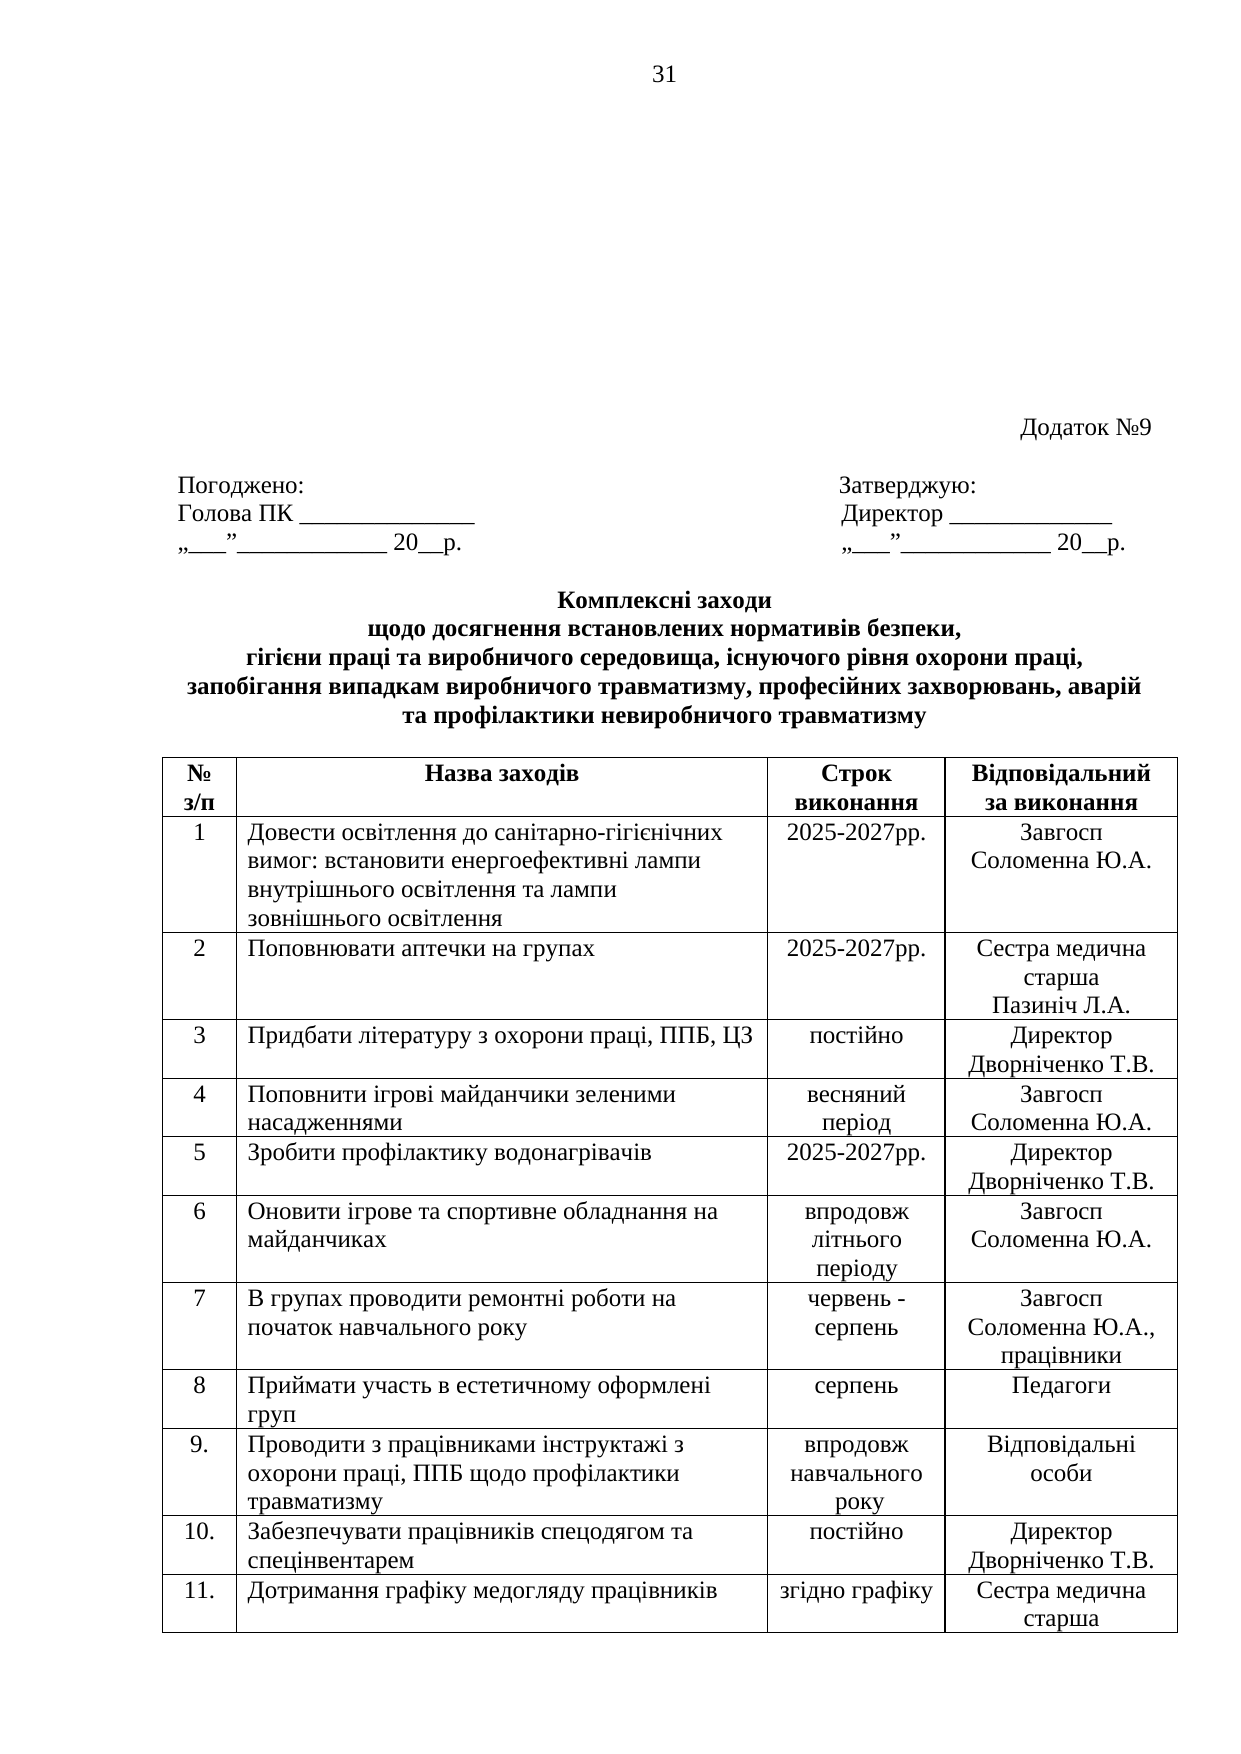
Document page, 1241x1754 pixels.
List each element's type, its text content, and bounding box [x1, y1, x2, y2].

table_header № з/п [163, 758, 236, 816]
table_cell 10. [163, 1516, 236, 1574]
table_cell 3 [163, 1020, 236, 1078]
text щодо досягнення встановлених нормативів безпеки, [177, 613, 1152, 642]
table_cell 6 [163, 1196, 236, 1282]
table_cell Директор Дворніченко Т.В. [946, 1137, 1177, 1195]
table_header Відповідальний за виконання [946, 758, 1177, 816]
table_cell 11. [163, 1575, 236, 1632]
table_cell Поповнювати аптечки на групах [237, 933, 767, 1019]
table_cell Завгосп Соломенна Ю.А. [946, 817, 1177, 932]
table_cell 2025-2027рр. [768, 817, 944, 932]
table_cell 2 [163, 933, 236, 1019]
table_cell Проводити з працівниками інструктажі з охорони праці, ППБ щодо профілактики травматизму [237, 1429, 767, 1515]
table_cell 4 [163, 1079, 236, 1136]
table_header Назва заходів [237, 758, 767, 816]
table_cell впродовж літнього періоду [768, 1196, 944, 1282]
table_cell червень - серпень [768, 1283, 944, 1369]
text Комплексні заходи [177, 585, 1152, 613]
table_cell 2025-2027рр. [768, 1137, 944, 1195]
table_cell 5 [163, 1137, 236, 1195]
table_header Строк виконання [768, 758, 944, 816]
text Додаток №9 [177, 412, 1152, 441]
text гігієни праці та виробничого середовища, існуючого рівня охорони праці, запобігання випадкам виробничого травматизму, професійних захворювань, аварій та профілактики невиробничого травматизму [177, 642, 1152, 728]
table_cell Довести освітлення до санітарно-гігієнічних вимог: встановити енергоефективні лампи внутрішнього освітлення та лампи зовнішнього освітлення [237, 817, 767, 932]
table_cell весняний період [768, 1079, 944, 1136]
table_cell впродовж навчального року [768, 1429, 944, 1515]
table_cell Забезпечувати працівників спецодягом та спецінвентарем [237, 1516, 767, 1574]
table_cell постійно [768, 1020, 944, 1078]
table_cell Приймати участь в естетичному оформлені груп [237, 1370, 767, 1428]
table_cell Директор Дворніченко Т.В. [946, 1516, 1177, 1574]
table_cell Директор Дворніченко Т.В. [946, 1020, 1177, 1078]
table_cell Завгосп Соломенна Ю.А. [946, 1079, 1177, 1136]
table_cell Завгосп Соломенна Ю.А. [946, 1196, 1177, 1282]
table_cell Оновити ігрове та спортивне обладнання на майданчиках [237, 1196, 767, 1282]
table_cell постійно [768, 1516, 944, 1574]
table_cell Придбати літературу з охорони праці, ППБ, ЦЗ [237, 1020, 767, 1078]
table_cell 8 [163, 1370, 236, 1428]
table_cell Поповнити ігрові майданчики зеленими насадженнями [237, 1079, 767, 1136]
table_cell 9. [163, 1429, 236, 1515]
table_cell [237, 1575, 767, 1632]
table_cell 7 [163, 1283, 236, 1369]
table_cell Відповідальні особи [946, 1429, 1177, 1515]
table_cell Завгосп Соломенна Ю.А., працівники [946, 1283, 1177, 1369]
text „___”____________ 20__р. „___”____________ 20__р. [177, 527, 1152, 556]
table_cell Зробити профілактику водонагрівачів [237, 1137, 767, 1195]
text Голова ПК ______________ Директор _____________ [177, 498, 1152, 527]
table_cell 1 [163, 817, 236, 932]
table_cell Сестра медична старша Пазиніч Л.А. [946, 933, 1177, 1019]
table_cell В групах проводити ремонтні роботи на початок навчального року [237, 1283, 767, 1369]
table_cell згідно графіку [768, 1575, 944, 1632]
table_cell Педагоги [946, 1370, 1177, 1428]
text Погоджено: Затверджую: [177, 470, 1152, 498]
table_cell серпень [768, 1370, 944, 1428]
table_cell 2025-2027рр. [768, 933, 944, 1019]
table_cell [946, 1575, 1177, 1632]
